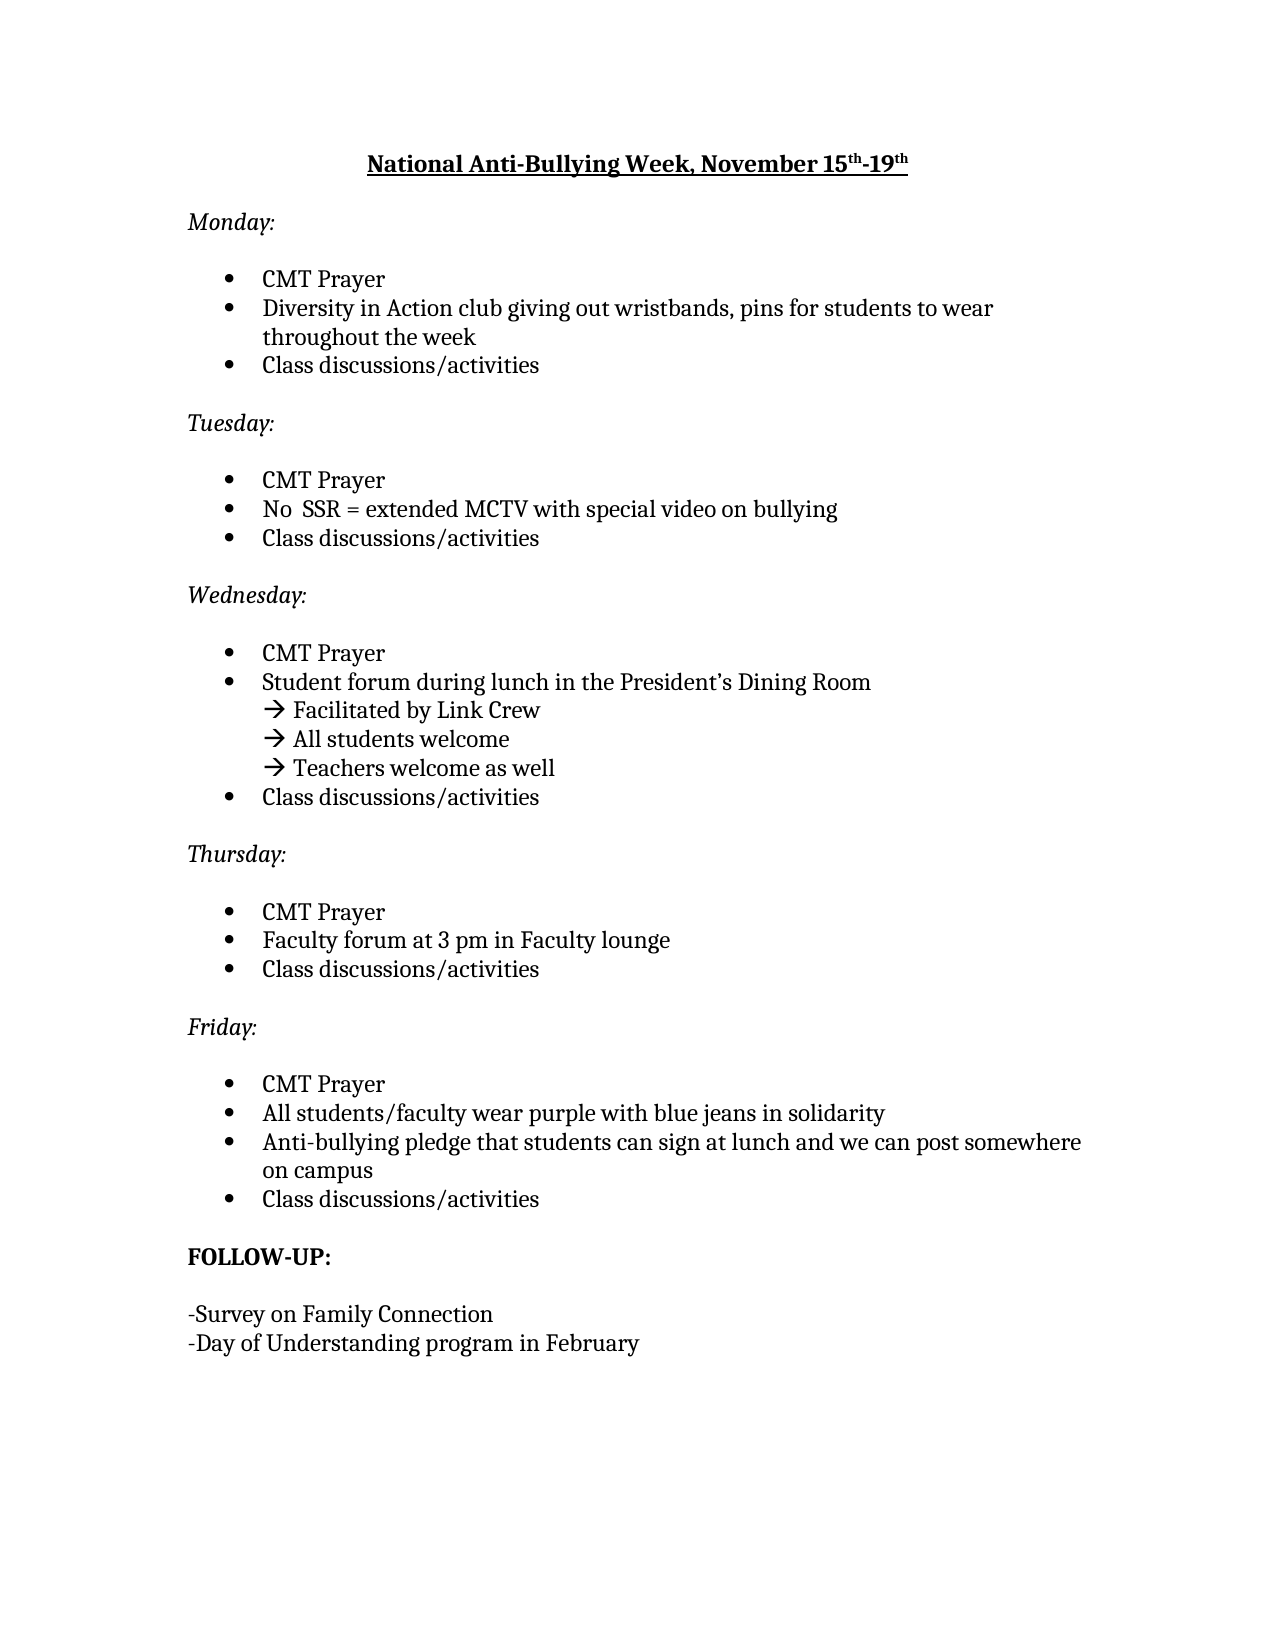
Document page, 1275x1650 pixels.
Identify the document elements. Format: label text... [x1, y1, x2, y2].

text Thursday: [187, 840, 1087, 869]
list Diversity in Action club giving out wristbands, pins for students to wear throughout the week [225, 294, 1087, 351]
list No SSR = extended MCTV with special video on bullying [225, 495, 1087, 524]
list Faculty forum at 3 pm in Faculty lounge [225, 926, 1087, 955]
list Class discussions/activities [225, 955, 1087, 984]
text Friday: [187, 1012, 1087, 1041]
text -Day of Understanding program in February [187, 1329, 1087, 1357]
list CMT Prayer [225, 1070, 1087, 1099]
list CMT Prayer [225, 897, 1087, 926]
list CMT Prayer [225, 639, 1087, 667]
list Class discussions/activities [225, 524, 1087, 552]
list All students welcome [262, 725, 1087, 754]
list Student forum during lunch in the President’s Dining Room [225, 667, 1087, 696]
text Monday: [187, 207, 1087, 236]
text Wednesday: [187, 581, 1087, 610]
list Class discussions/activities [225, 782, 1087, 811]
list Class discussions/activities [225, 1185, 1087, 1214]
list Class discussions/activities [225, 351, 1087, 380]
list Facilitated by Link Crew [262, 696, 1087, 725]
list Anti-bullying pledge that students can sign at lunch and we can post somewhere on campus [225, 1127, 1087, 1185]
text FOLLOW-UP: [187, 1242, 1087, 1271]
text -Survey on Family Connection [187, 1300, 1087, 1329]
text Tuesday: [187, 409, 1087, 437]
list All students/faculty wear purple with blue jeans in solidarity [225, 1099, 1087, 1127]
list Teachers welcome as well [262, 754, 1087, 782]
list CMT Prayer [225, 265, 1087, 294]
text National Anti-Bullying Week, November 15th-19th [187, 150, 1087, 179]
list CMT Prayer [225, 466, 1087, 495]
